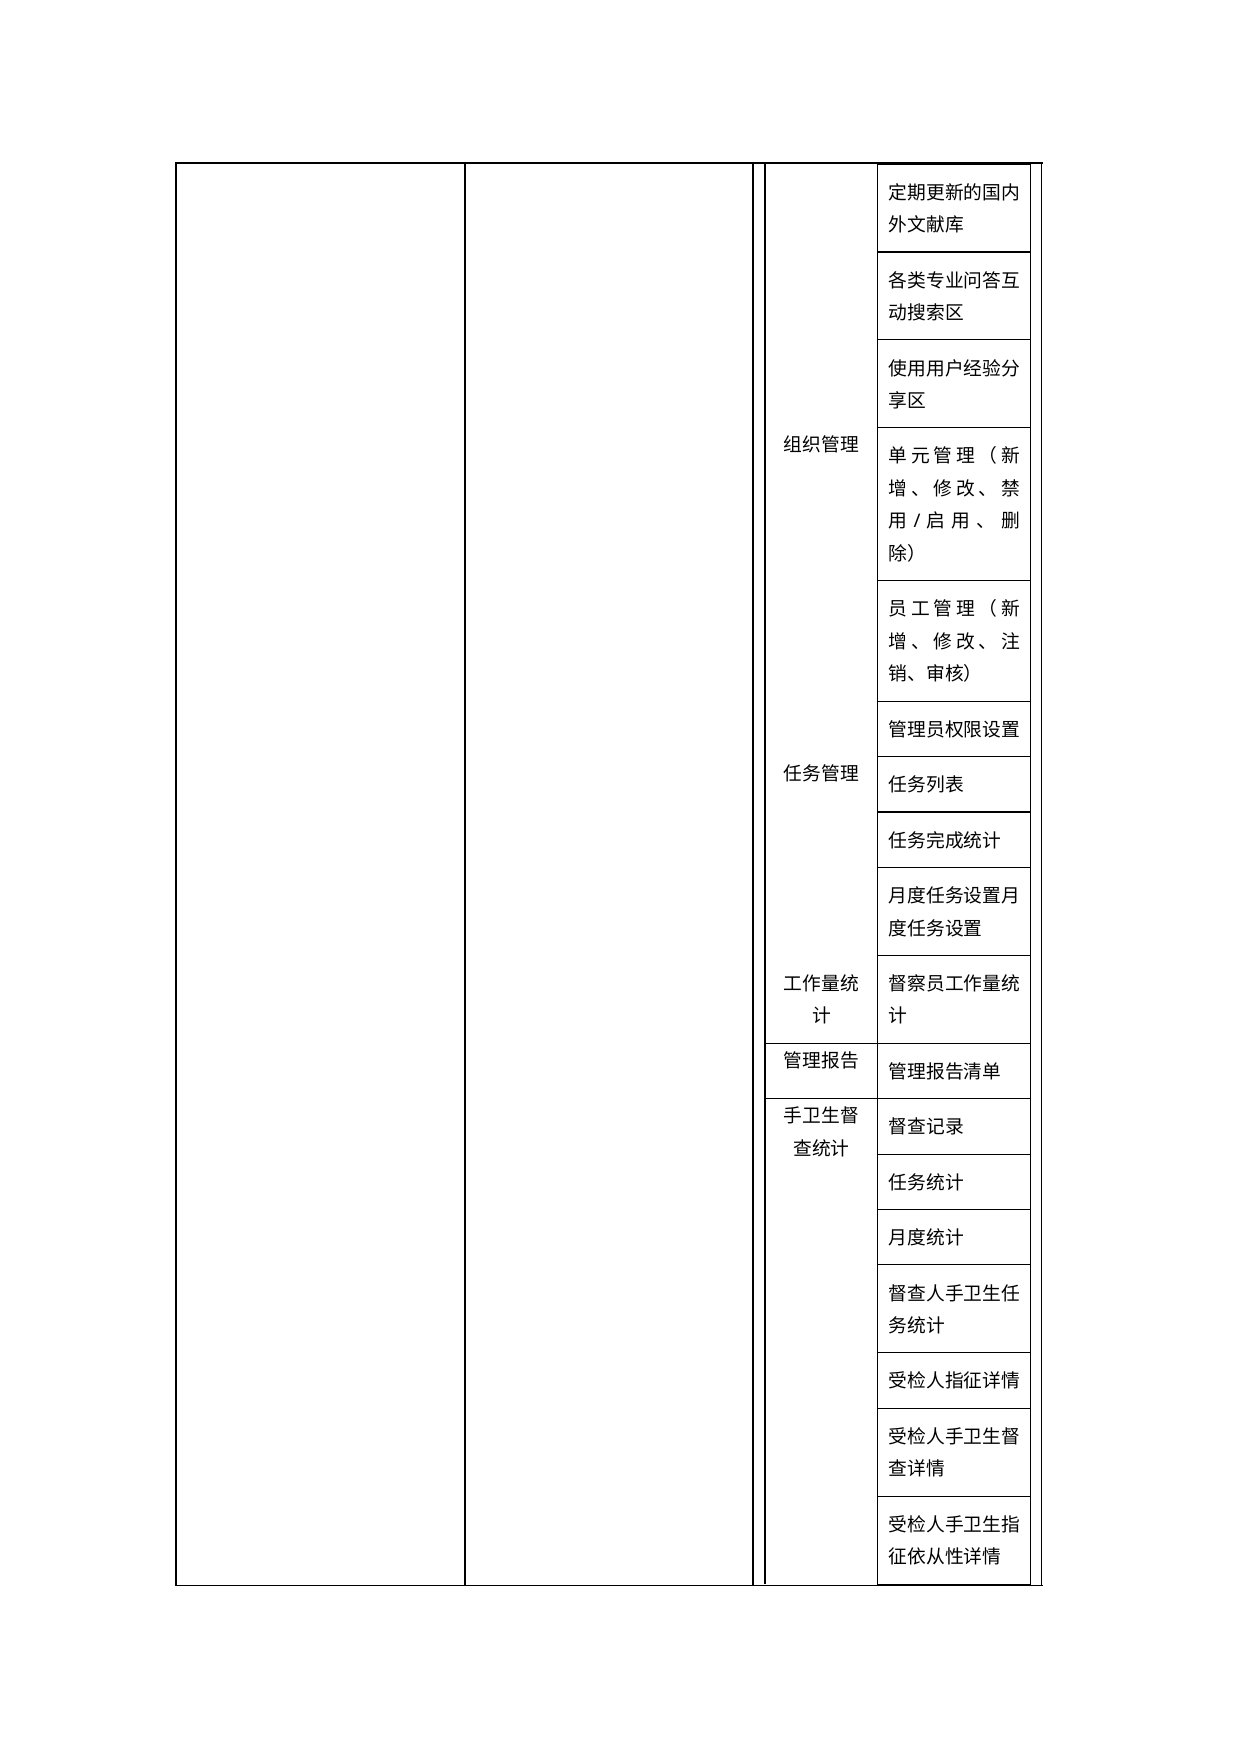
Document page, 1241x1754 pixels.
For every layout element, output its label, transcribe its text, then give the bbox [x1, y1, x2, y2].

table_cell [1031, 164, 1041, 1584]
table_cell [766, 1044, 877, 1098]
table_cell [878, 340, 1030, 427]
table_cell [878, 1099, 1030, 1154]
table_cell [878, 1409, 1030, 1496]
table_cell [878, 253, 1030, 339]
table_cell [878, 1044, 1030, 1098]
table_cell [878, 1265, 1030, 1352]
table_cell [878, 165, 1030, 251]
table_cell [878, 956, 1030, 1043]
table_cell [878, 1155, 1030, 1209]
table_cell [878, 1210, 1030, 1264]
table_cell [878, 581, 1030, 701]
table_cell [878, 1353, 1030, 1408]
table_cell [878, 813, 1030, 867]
table_cell [466, 164, 752, 1584]
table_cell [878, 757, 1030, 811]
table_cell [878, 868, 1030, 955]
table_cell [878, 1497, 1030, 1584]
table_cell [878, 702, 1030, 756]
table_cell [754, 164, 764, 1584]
table_cell 1 [177, 164, 464, 1584]
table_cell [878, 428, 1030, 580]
